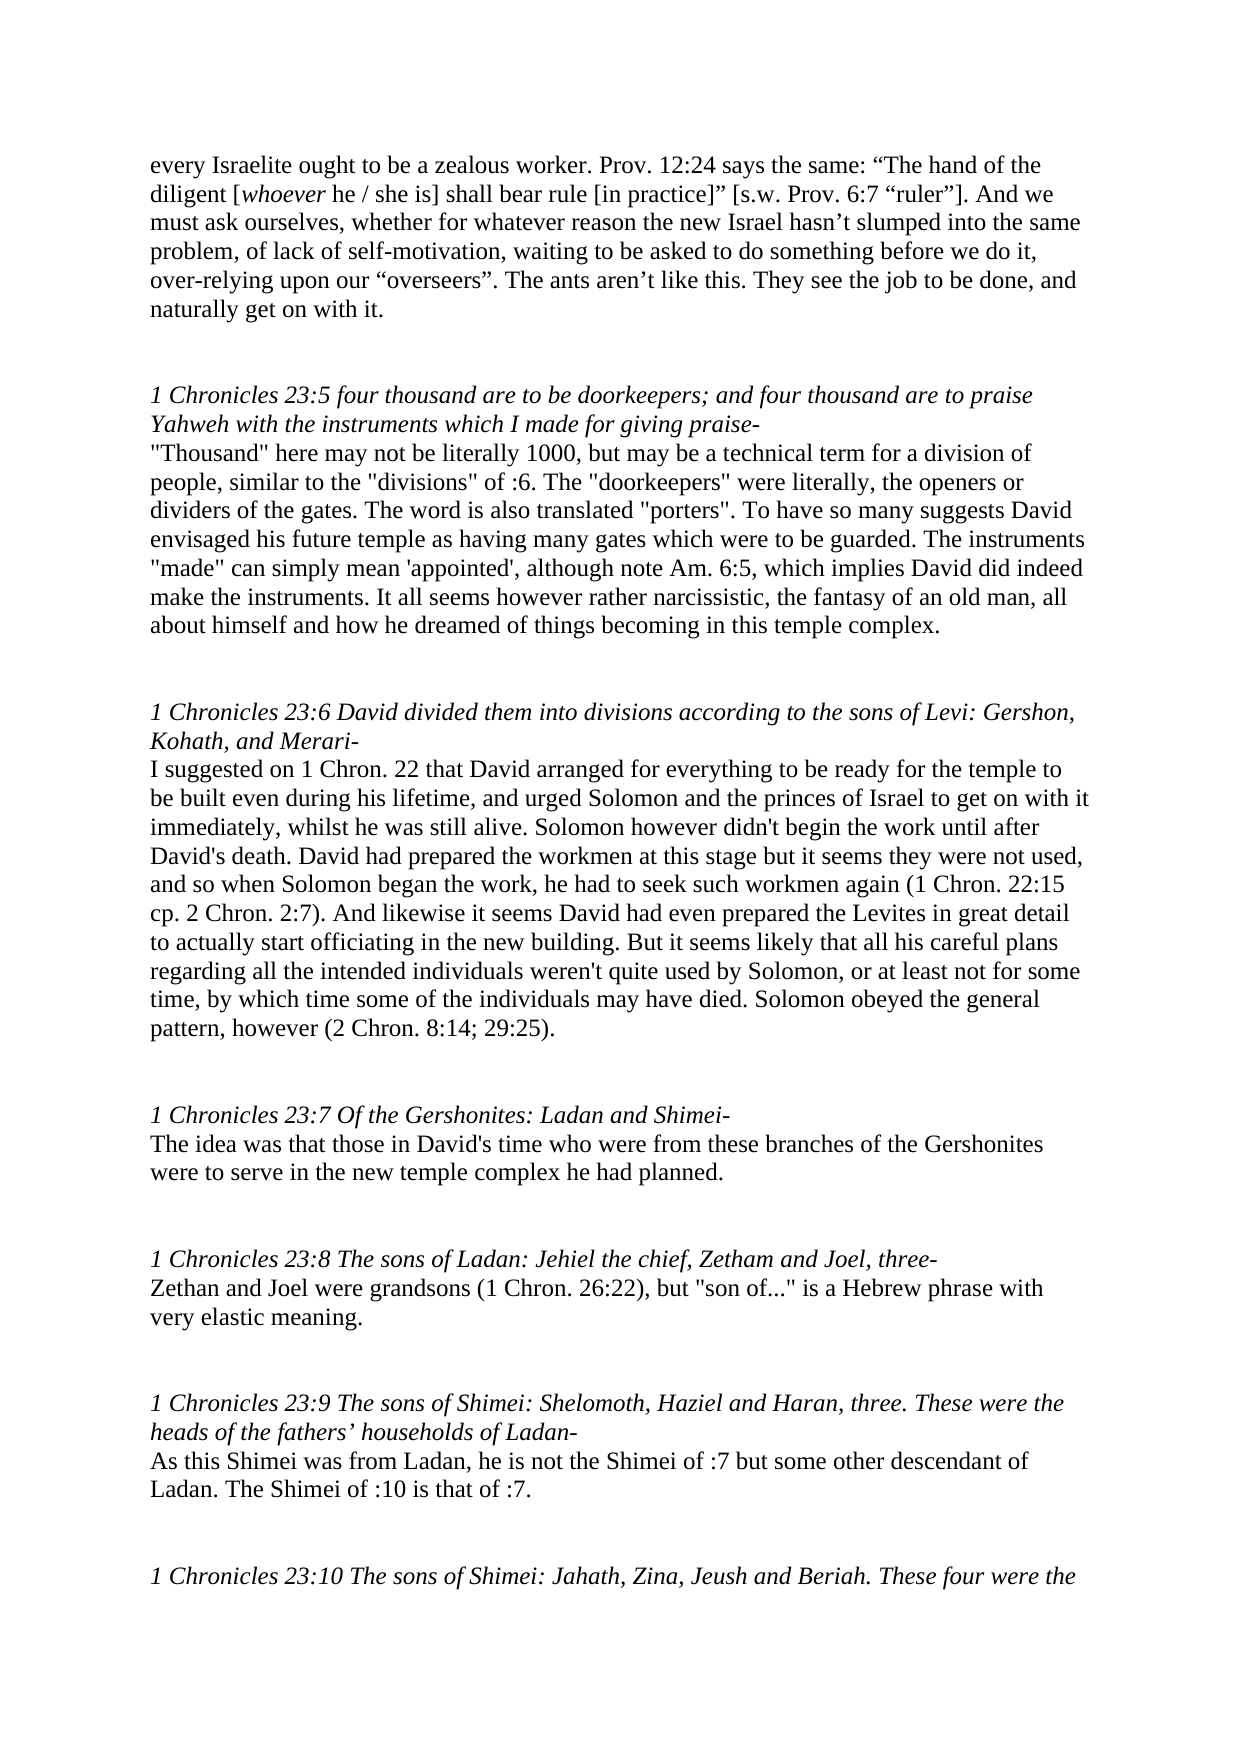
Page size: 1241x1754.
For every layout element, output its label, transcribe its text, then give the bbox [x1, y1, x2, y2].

text 1 Chronicles 23:9 The sons of Shimei: Shelomoth, Haziel and Haran, three. These were the heads of the fathers’ households of Ladan- As this Shimei was from Ladan, he is not the Shimei of :7 but some other descendant of Ladan. The Shimei of :10 is that of :7. [150, 1359, 1090, 1503]
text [150, 1532, 1090, 1590]
text 1 Chronicles 23:6 David divided them into divisions according to the sons of Levi: Gershon, Kohath, and Merari- I suggested on 1 Chron. 22 that David arranged for everything to be ready for the temple to be built even during his lifetime, and urged Solomon and the princes of Israel to get on with it immediately, whilst he was still alive. Solomon however didn't begin the work until after David's death. David had prepared the workmen at this stage but it seems they were not used, and so when Solomon began the work, he had to seek such workmen again (1 Chron. 22:15 cp. 2 Chron. 2:7). And likewise it seems David had even prepared the Levites in great detail to actually start officiating in the new building. But it seems likely that all his careful plans regarding all the intended individuals weren't quite used by Solomon, or at least not for some time, by which time some of the individuals may have died. Solomon obeyed the general pattern, however (2 Chron. 8:14; 29:25). [150, 668, 1090, 1042]
text 1 Chronicles 23:5 four thousand are to be doorkeepers; and four thousand are to praise Yahweh with the instruments which I made for giving praise- "Thousand" here may not be literally 1000, but may be a technical term for a division of people, similar to the "divisions" of :6. The "doorkeepers" were literally, the openers or dividers of the gates. The word is also translated "porters". To have so many suggests David envisaged his future temple as having many gates which were to be guarded. The instruments "made" can simply mean 'appointed', although note Am. 6:5, which implies David did indeed make the instruments. It all seems however rather narcissistic, the fantasy of an old man, all about himself and how he dreamed of things becoming in this temple complex. [150, 352, 1090, 639]
text 1 Chronicles 23:7 Of the Gershonites: Ladan and Shimei- The idea was that those in David's time who were from these branches of the Gershonites were to serve in the new temple complex he had planned. [150, 1071, 1090, 1186]
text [150, 150, 1090, 322]
text 1 Chronicles 23:8 The sons of Ladan: Jehiel the chief, Zetham and Joel, three- Zethan and Joel were grandsons (1 Chron. 26:22), but "son of..." is a Hebrew phrase with very elastic meaning. [150, 1215, 1090, 1330]
